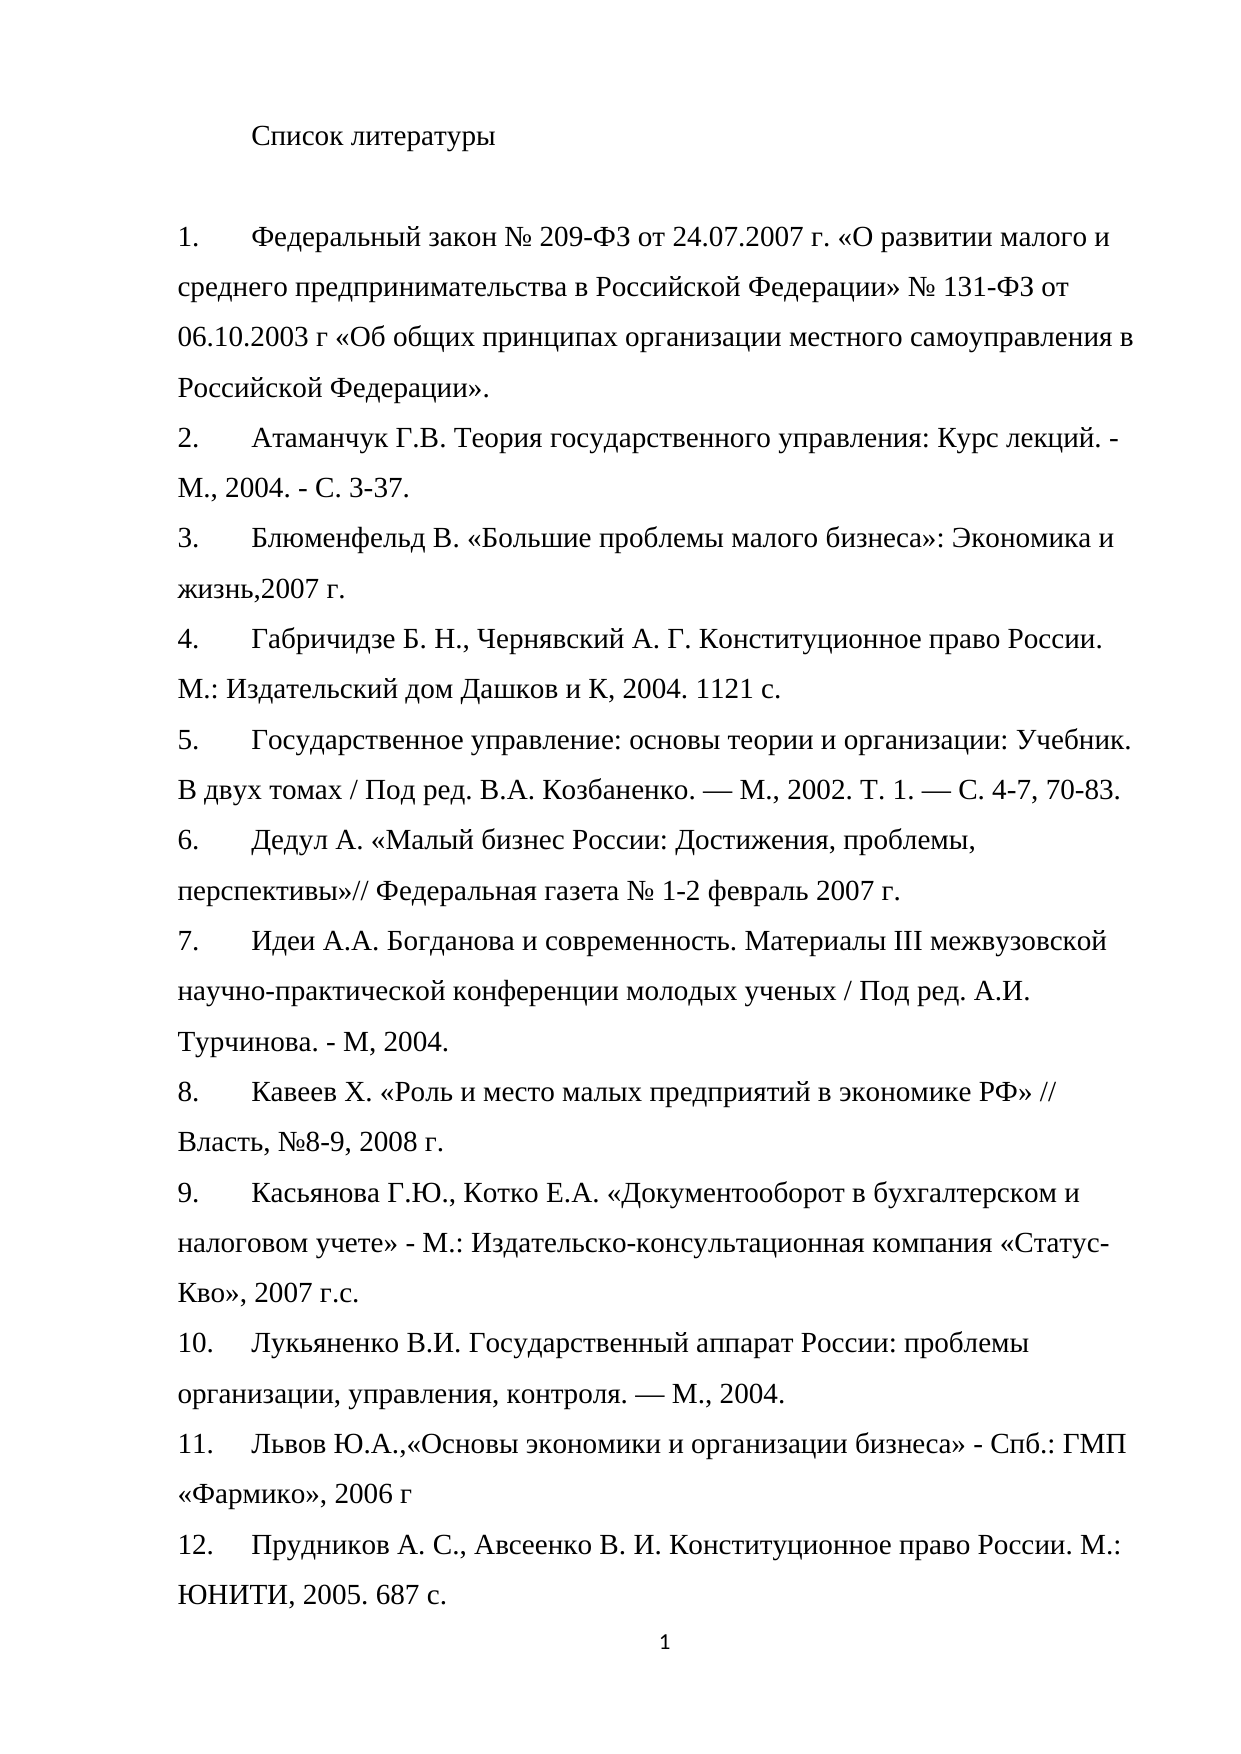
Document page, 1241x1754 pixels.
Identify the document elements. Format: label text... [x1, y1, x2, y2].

list Львов Ю.А.,«Основы экономики и организации бизнеса» - Спб.: ГМП «Фармико», 2006 г [177, 1426, 1152, 1510]
list Прудников А. С., Авсеенко В. И. Конституционное право России. М.: ЮНИТИ, 2005. 687 с. [177, 1527, 1152, 1611]
list Касьянова Г.Ю., Котко Е.А. «Документооборот в бухгалтерском и налоговом учете» - М.: Издательско-консультационная компания «Статус-Кво», 2007 г.с. [177, 1175, 1152, 1309]
list Кавеев Х. «Роль и место малых предприятий в экономике РФ» // Власть, №8-9, 2008 г. [177, 1074, 1152, 1158]
list Идеи А.А. Богданова и современность. Материалы III межвузовской научно-практической конференции молодых ученых / Под ред. А.И. Турчинова. - М, 2004. [177, 923, 1152, 1057]
list Дедул А. «Малый бизнес России: Достижения, проблемы, перспективы»// Федеральная газета № 1-2 февраль 2007 г. [177, 822, 1152, 906]
list Федеральный закон № 209-ФЗ от 24.07.2007 г. «О развитии малого и среднего предпринимательства в Российской Федерации» № 131-ФЗ от 06.10.2003 г «Об общих принципах организации местного самоуправления в Российской Федерации». [177, 219, 1152, 403]
list Атаманчук Г.В. Теория государственного управления: Курс лекций. - М., 2004. - С. 3-37. [177, 420, 1152, 504]
list Государственное управление: основы теории и организации: Учебник. В двух томах / Под ред. В.А. Козбаненко. — М., 2002. Т. 1. — С. 4-7, 70-83. [177, 722, 1152, 806]
list Габричидзе Б. Н., Чернявский А. Г. Конституционное право России. М.: Издательский дом Дашков и К, 2004. 1121 с. [177, 621, 1152, 705]
list Лукьяненко В.И. Государственный аппарат России: проблемы организации, управления, контроля. — М., 2004. [177, 1326, 1152, 1409]
list Блюменфельд В. «Большие проблемы малого бизнеса»: Экономика и жизнь,2007 г. [177, 521, 1152, 604]
text Список литературы [177, 118, 1152, 152]
